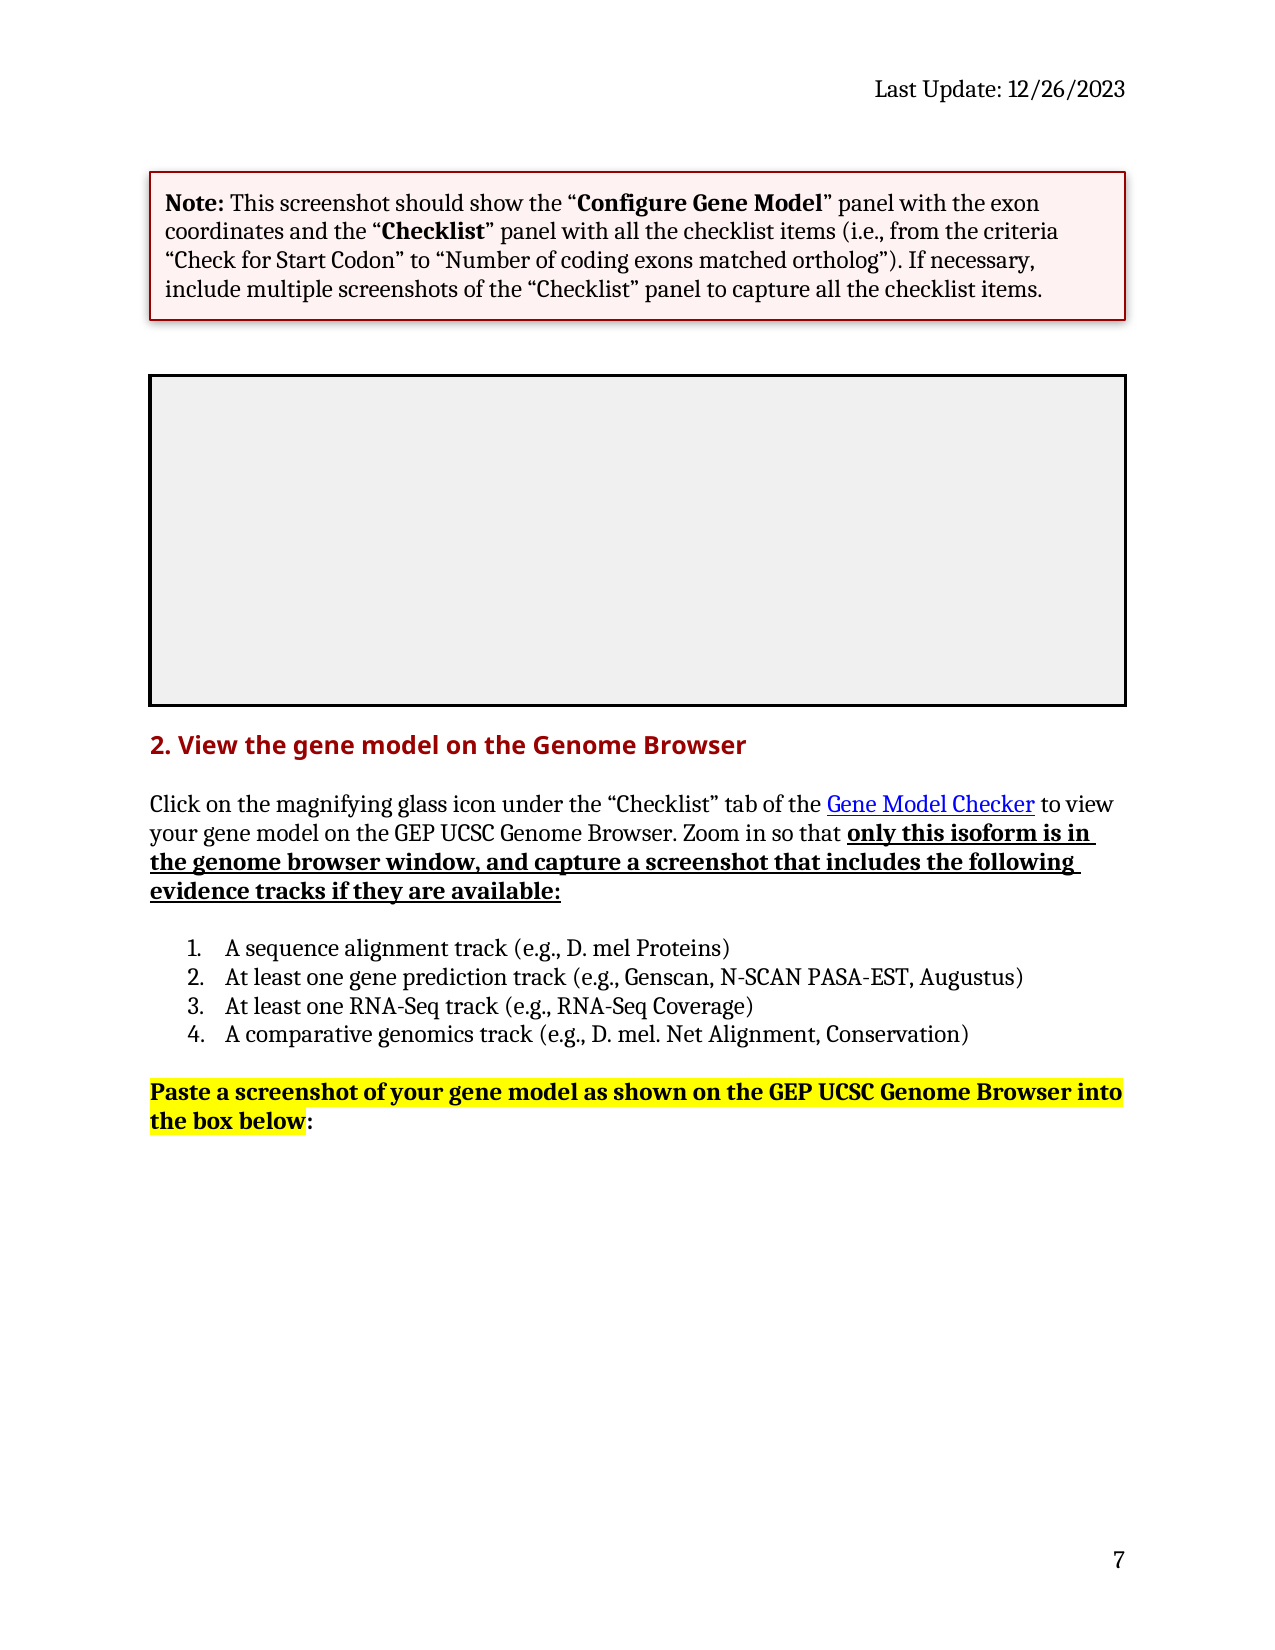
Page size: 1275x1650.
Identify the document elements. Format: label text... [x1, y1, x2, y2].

list A comparative genomics track (e.g., D. mel. Net Alignment, Conservation) [187, 1020, 1125, 1049]
text Paste a screenshot of your gene model as shown on the GEP UCSC Genome Browser into the box below: [306, 1078, 1125, 1135]
list A sequence alignment track (e.g., D. mel Proteins) [187, 934, 1125, 963]
subtitle 2. View the gene model on the Genome Browser [150, 728, 1125, 762]
list At least one RNA-Seq track (e.g., RNA-Seq Coverage) [187, 992, 1125, 1020]
list At least one gene prediction track (e.g., Genscan, N-SCAN PASA-EST, Augustus) [187, 963, 1125, 992]
text Click on the magnifying glass icon under the “Checklist” tab of the Gene Model Checker to view your gene model on the GEP UCSC Genome Browser. Zoom in so that only this isoform is in the genome browser window, and capture a screenshot that includes the following evidence tracks if they are available: [150, 790, 1125, 905]
table_header [152, 377, 1124, 704]
